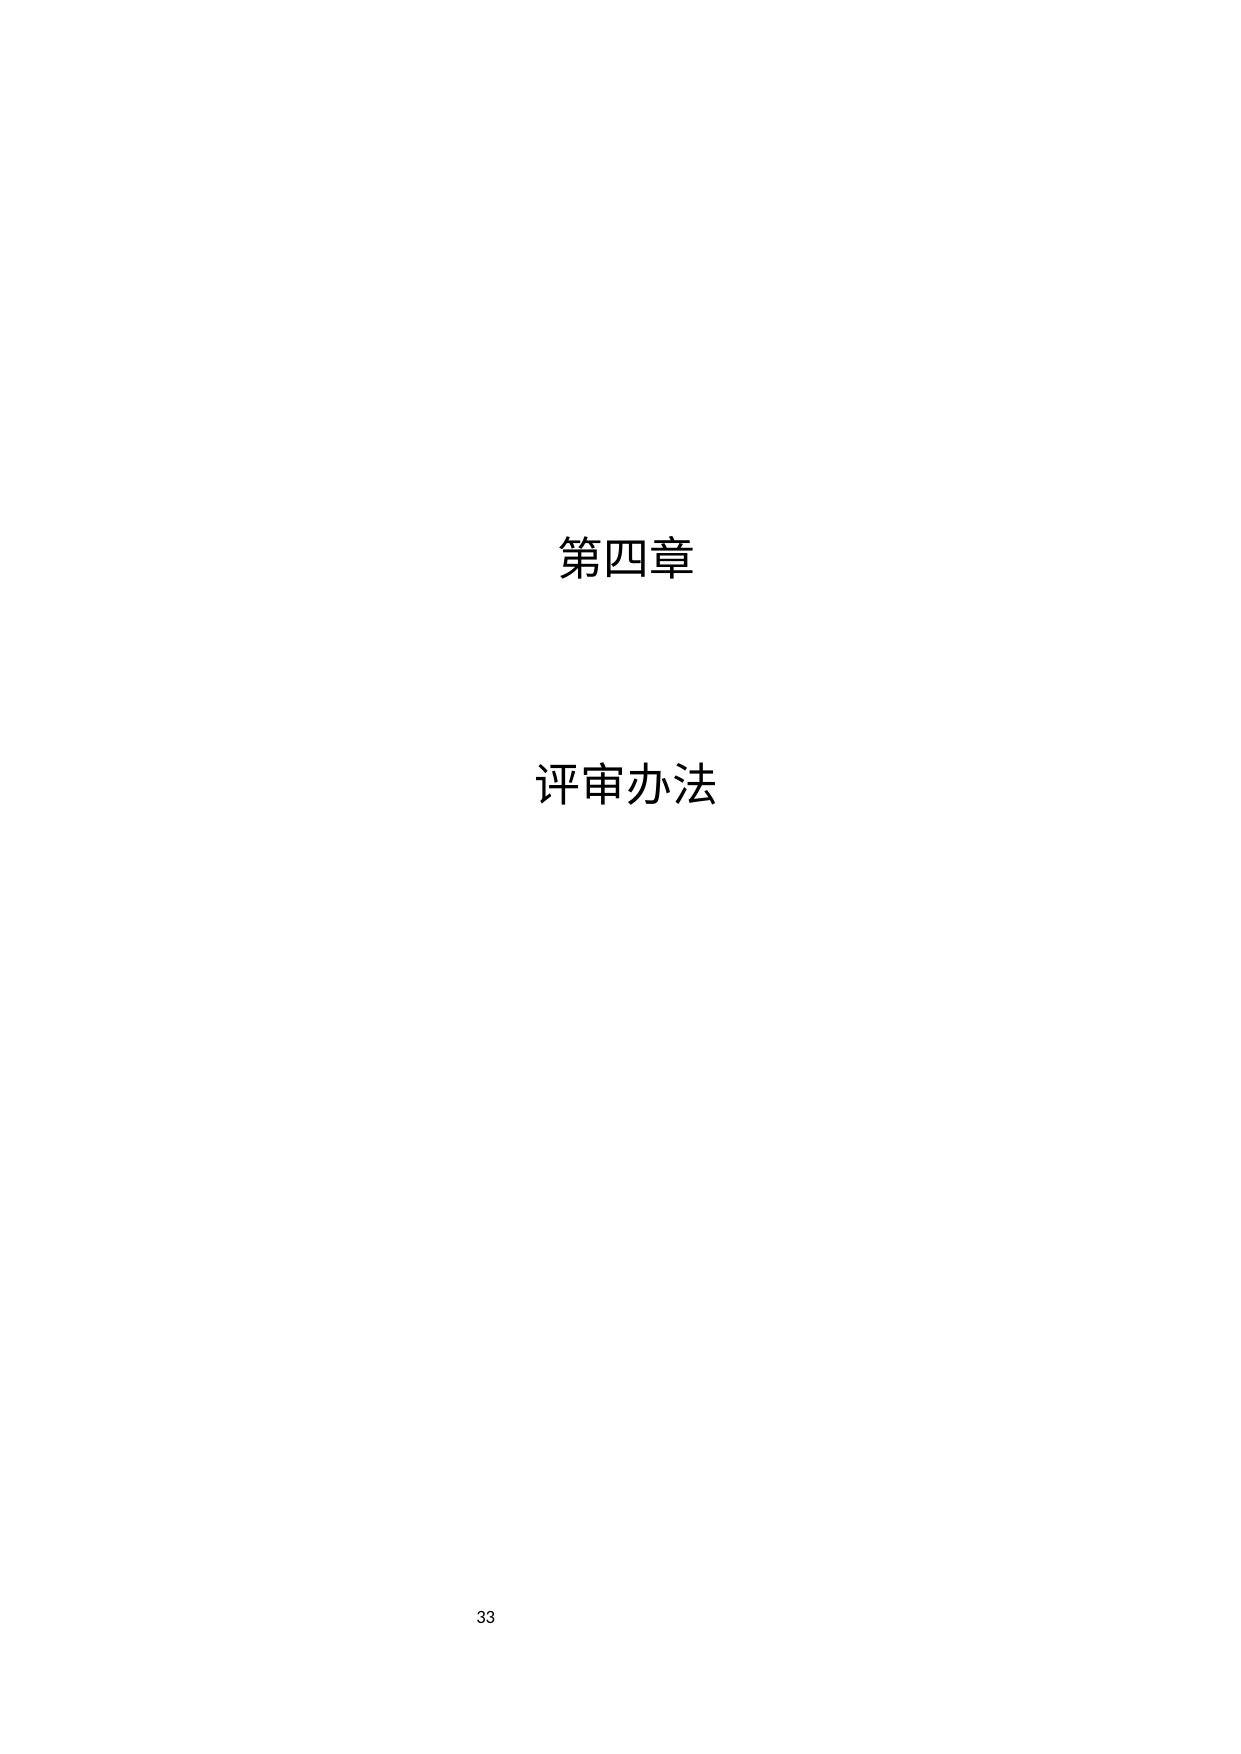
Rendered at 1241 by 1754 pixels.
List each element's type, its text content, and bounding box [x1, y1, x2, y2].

subtitle 第四章 [165, 507, 1087, 604]
subtitle 评审办法 [165, 733, 1087, 831]
